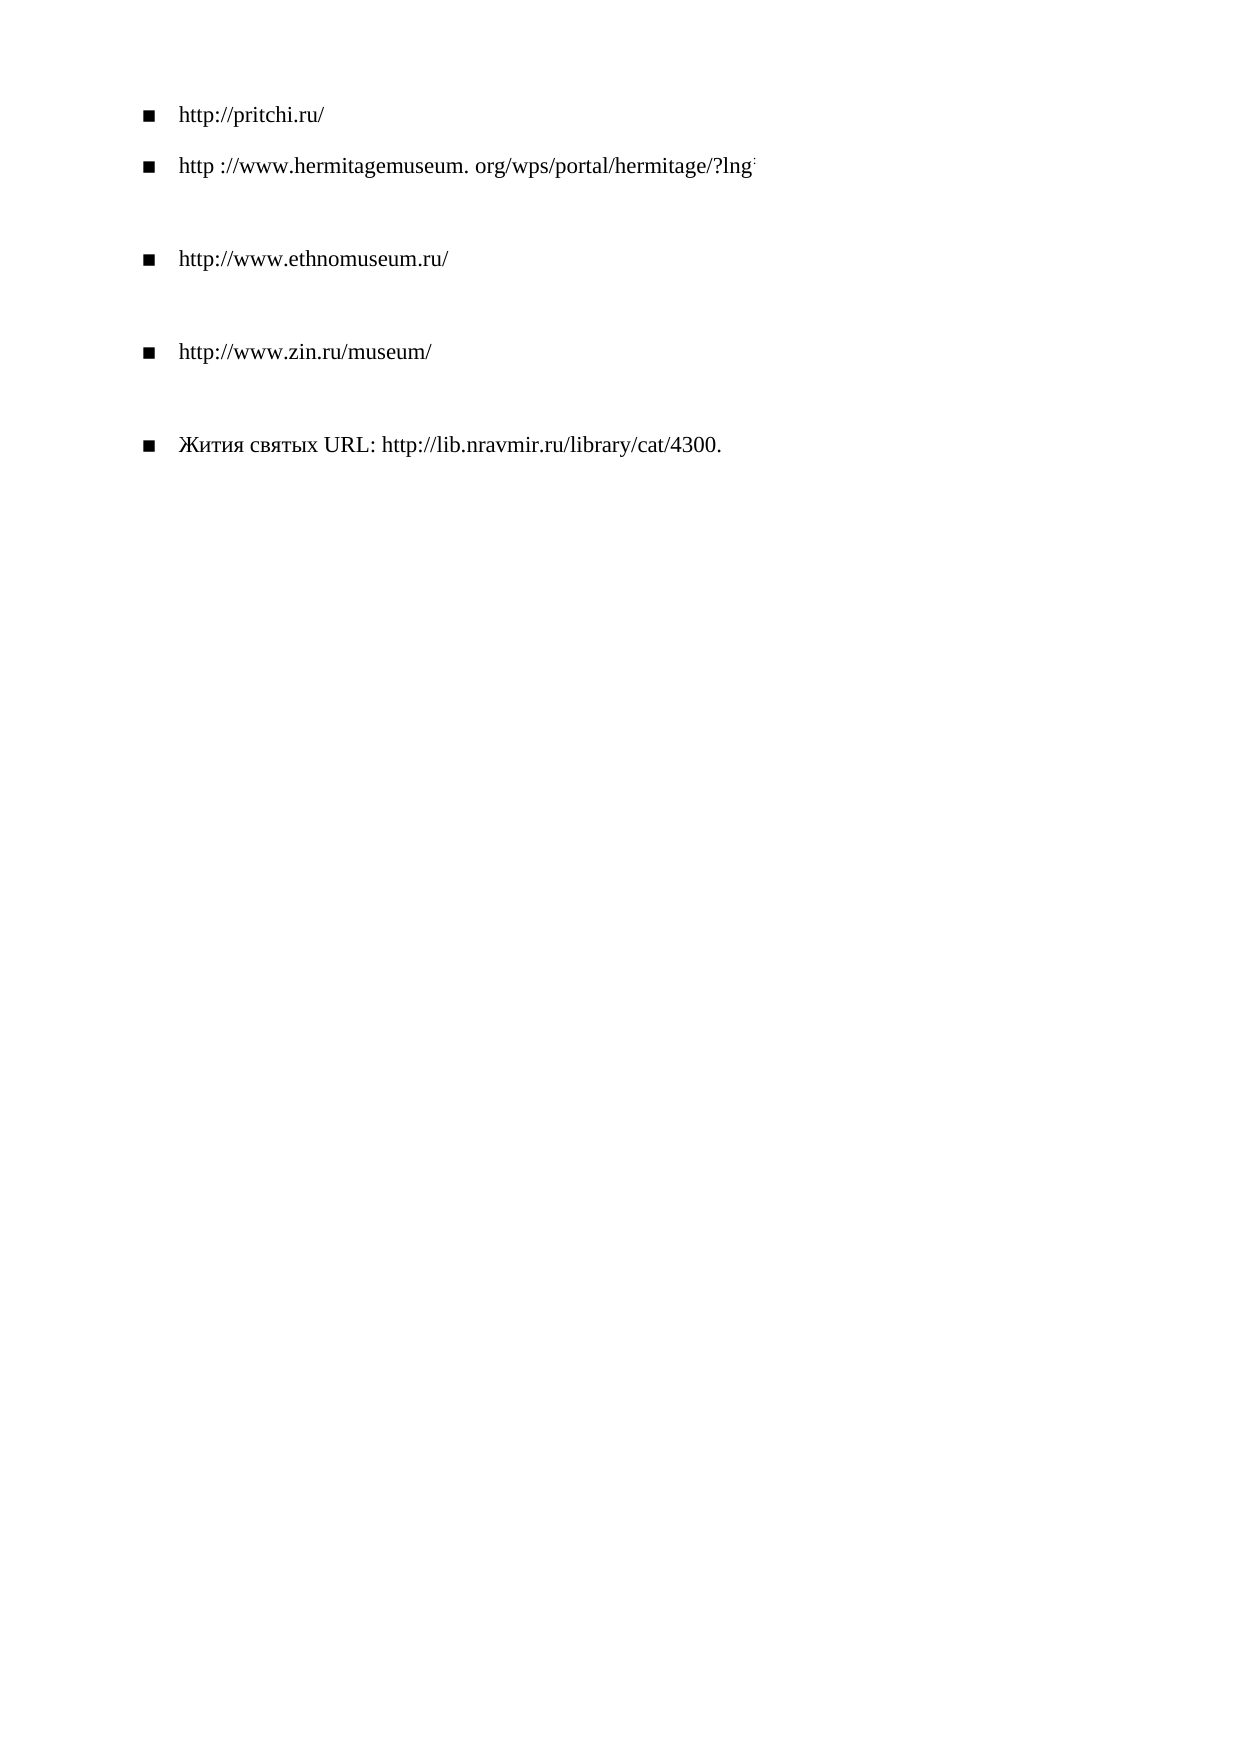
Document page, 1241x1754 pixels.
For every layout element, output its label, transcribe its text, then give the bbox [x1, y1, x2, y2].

list http ://www.hermitagemuseum. org/wps/portal/hermitage/?lng: [141, 139, 1144, 186]
list http://www.zin.ru/museum/ [141, 325, 1144, 372]
list http://pritchi.ru/ [141, 89, 1144, 136]
list Жития святых URL: http://lib.nravmir.ru/library/cat/4300. [141, 418, 1144, 465]
list http://www.ethnomuseum.ru/ [141, 232, 1144, 279]
